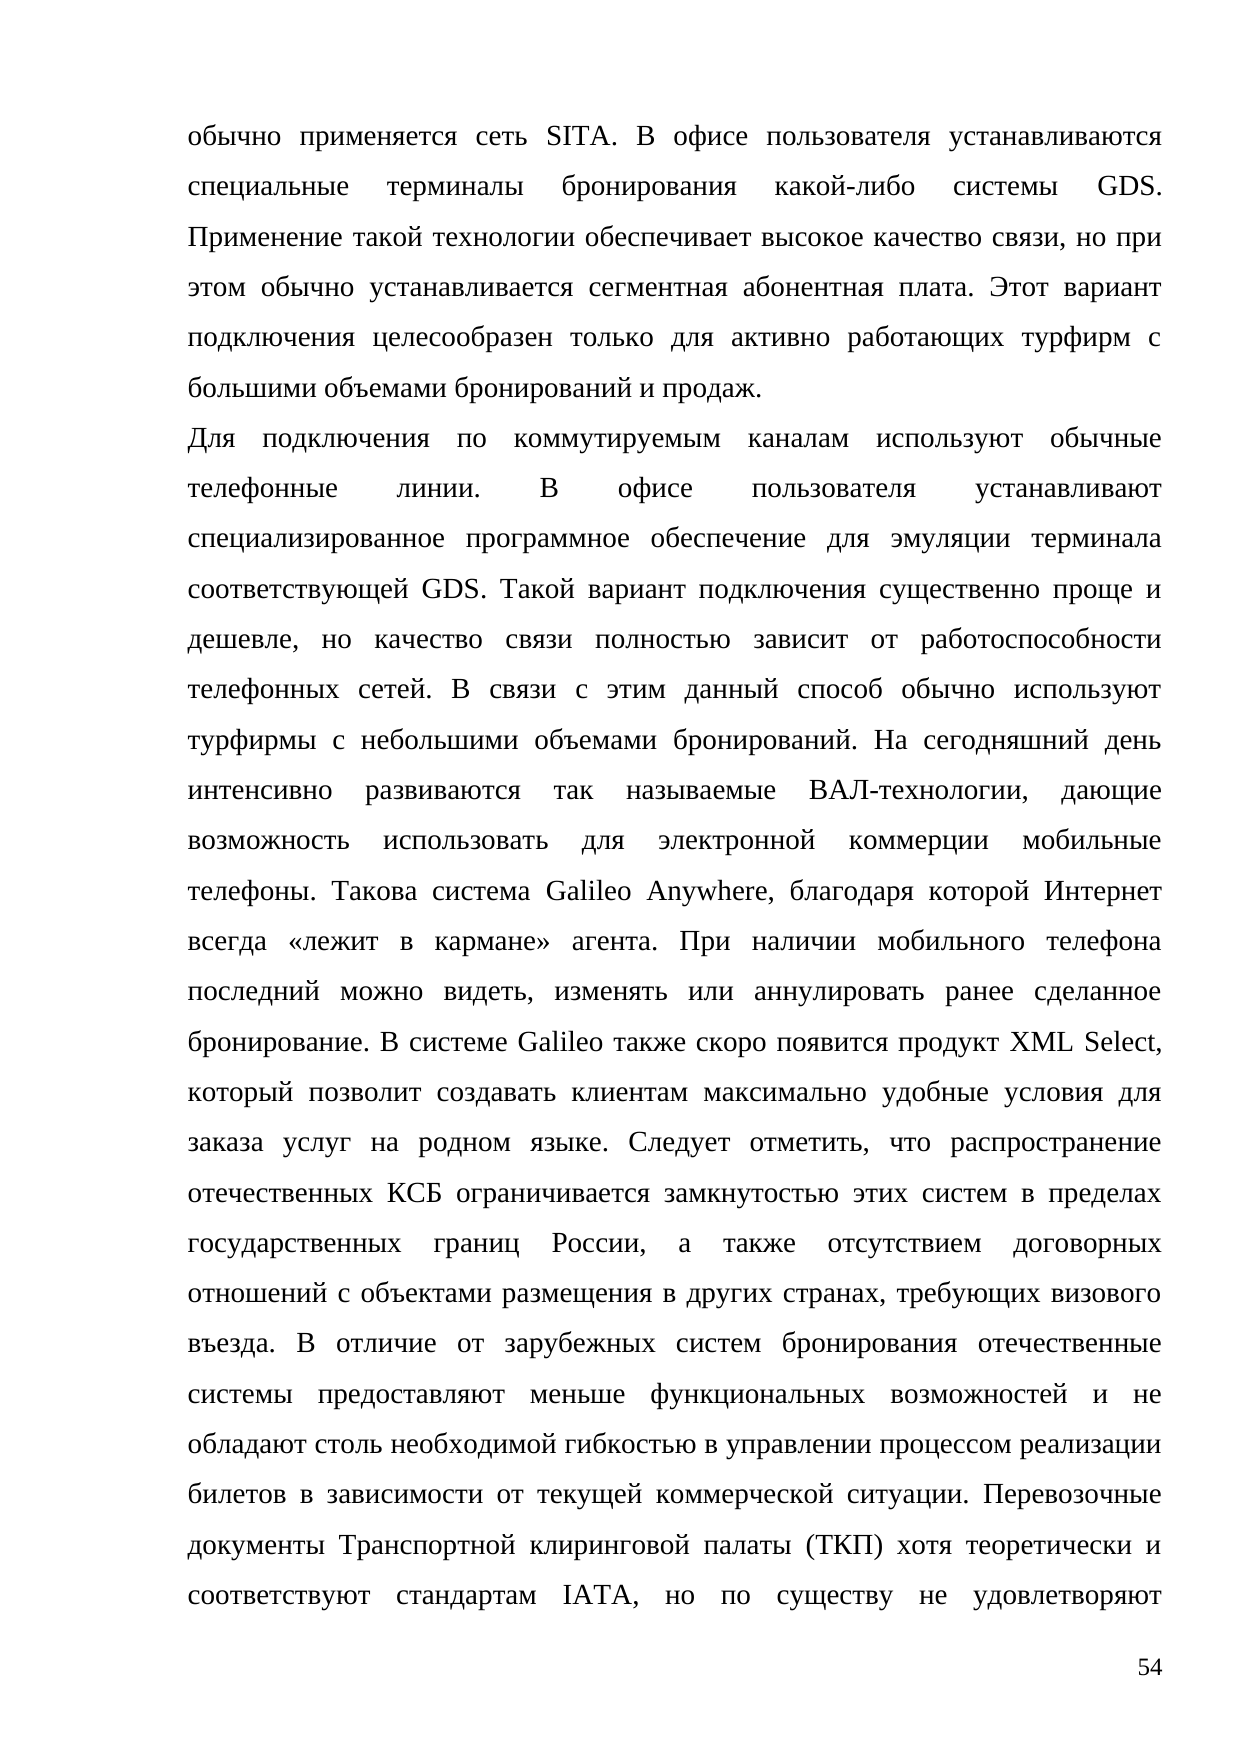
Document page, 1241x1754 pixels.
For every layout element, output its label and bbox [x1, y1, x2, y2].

text [187, 118, 1162, 403]
text [187, 420, 1162, 1611]
